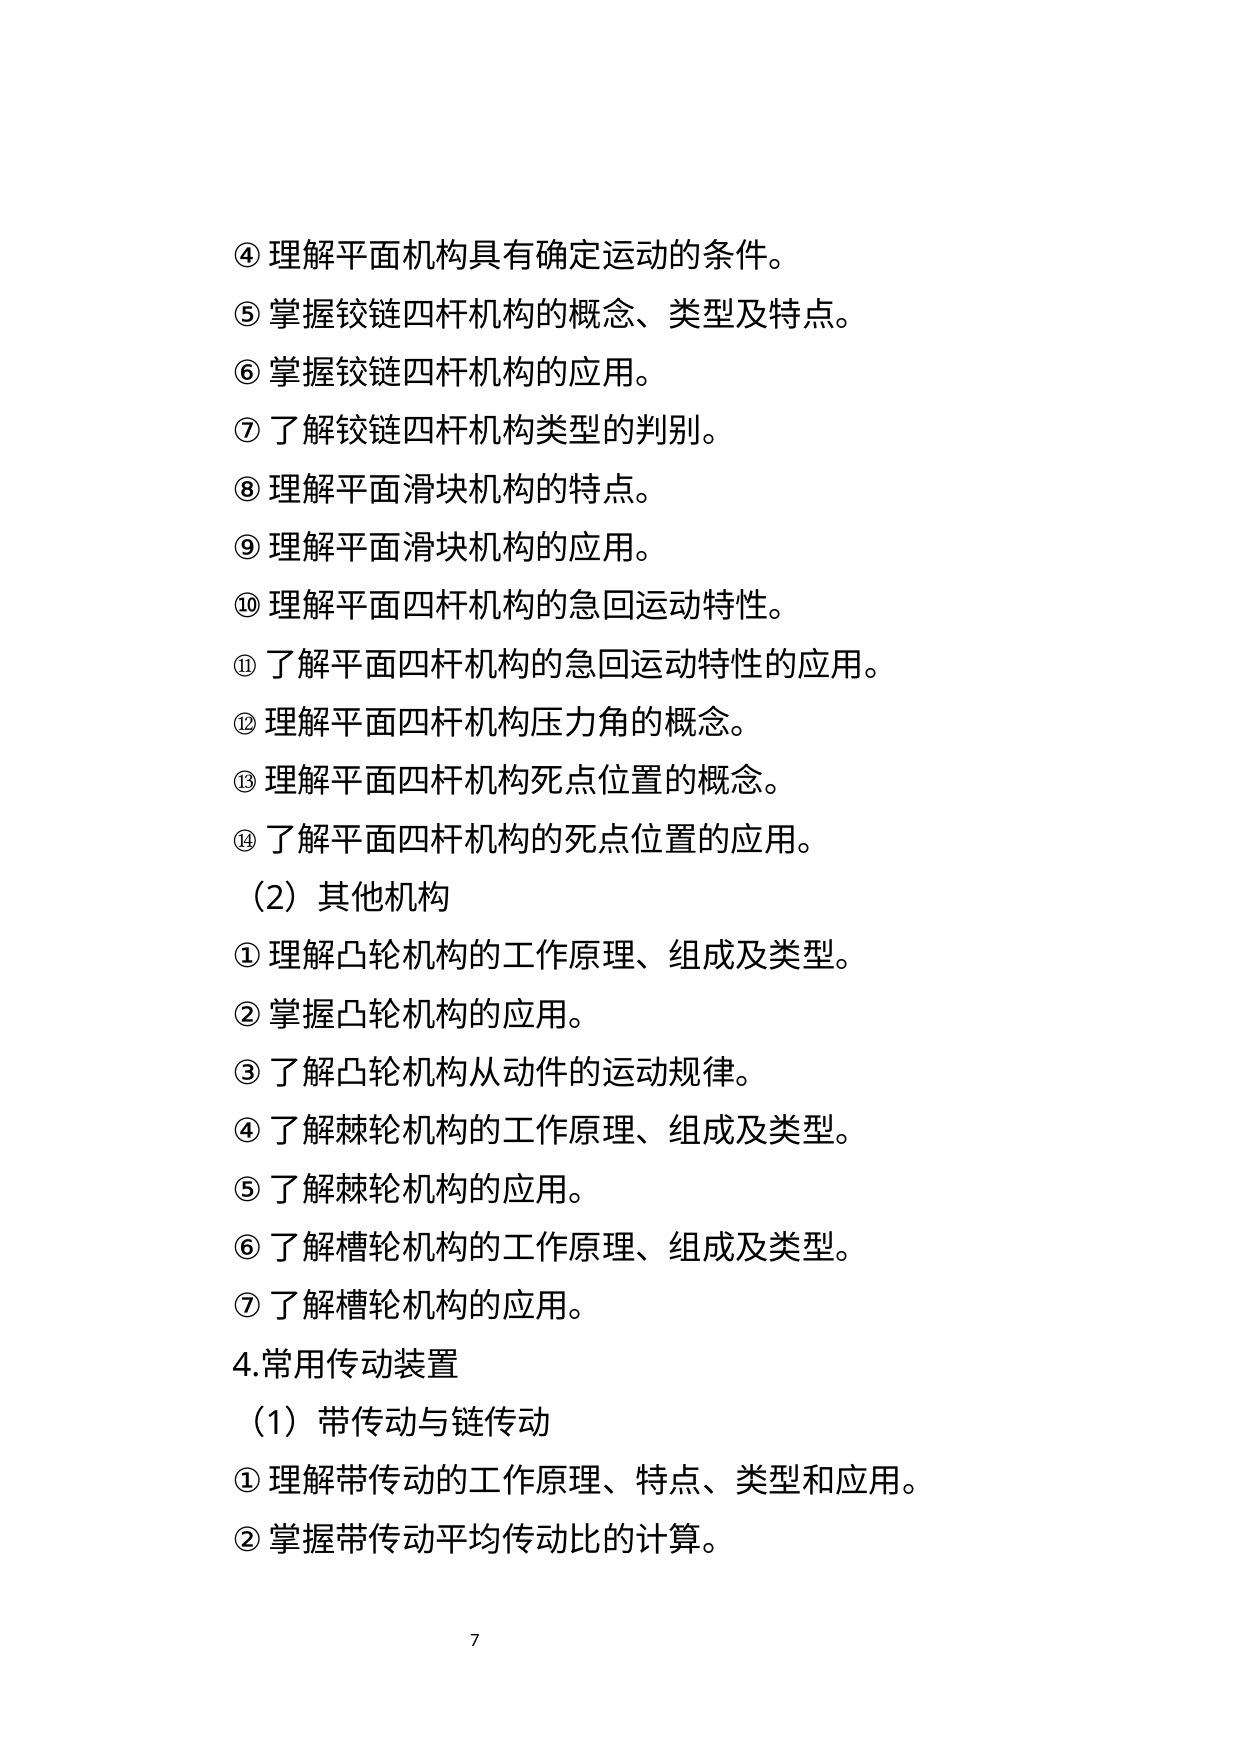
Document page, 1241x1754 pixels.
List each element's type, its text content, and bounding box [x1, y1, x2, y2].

text ⑤了解棘轮机构的应用。 [165, 1154, 1075, 1213]
text ⑥了解槽轮机构的工作原理、组成及类型。 [165, 1213, 1075, 1271]
text ⑩理解平面四杆机构的急回运动特性。 [165, 571, 1075, 629]
text ④理解平面机构具有确定运动的条件。 [165, 221, 1075, 279]
text 4.常用传动装置 [165, 1329, 1075, 1388]
text （2）其他机构 [165, 863, 1075, 921]
text ⑬理解平面四杆机构死点位置的概念。 [165, 746, 1075, 804]
text ⑤掌握铰链四杆机构的概念、类型及特点。 [165, 279, 1075, 338]
text ③了解凸轮机构从动件的运动规律。 [165, 1038, 1075, 1096]
text ⑦了解槽轮机构的应用。 [165, 1271, 1075, 1329]
text ⑥掌握铰链四杆机构的应用。 [165, 338, 1075, 396]
text ⑫理解平面四杆机构压力角的概念。 [165, 688, 1075, 746]
text ⑦了解铰链四杆机构类型的判别。 [165, 396, 1075, 454]
text ①理解带传动的工作原理、特点、类型和应用。 [165, 1446, 1075, 1504]
text ②掌握带传动平均传动比的计算。 [165, 1504, 1075, 1563]
text ⑧理解平面滑块机构的特点。 [165, 454, 1075, 513]
text ⑪了解平面四杆机构的急回运动特性的应用。 [165, 629, 1075, 688]
text ②掌握凸轮机构的应用。 [165, 979, 1075, 1038]
text ⑨理解平面滑块机构的应用。 [165, 513, 1075, 571]
text （1）带传动与链传动 [165, 1388, 1075, 1446]
text ①理解凸轮机构的工作原理、组成及类型。 [165, 921, 1075, 979]
text ⑭了解平面四杆机构的死点位置的应用。 [165, 804, 1075, 863]
text ④了解棘轮机构的工作原理、组成及类型。 [165, 1096, 1075, 1154]
